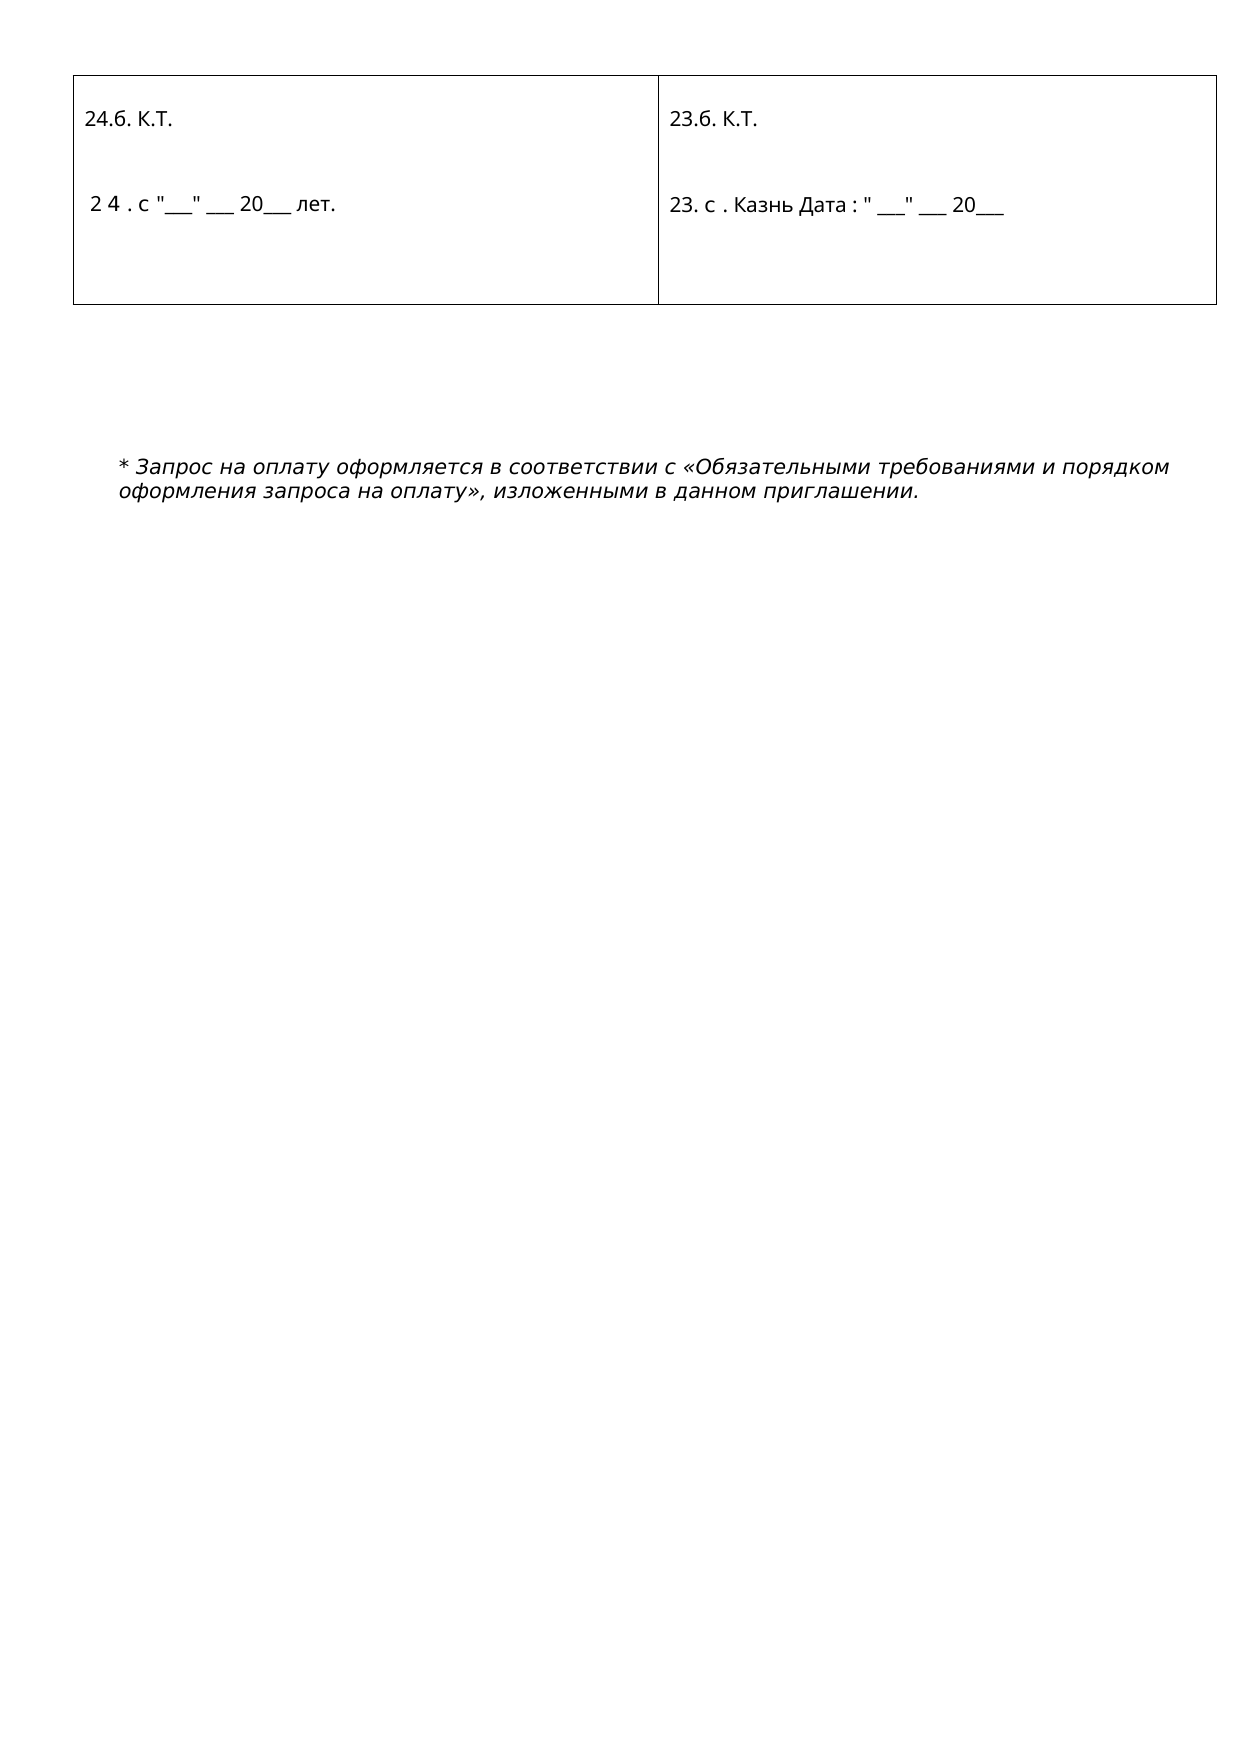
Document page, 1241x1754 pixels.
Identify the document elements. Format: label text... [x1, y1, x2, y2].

table_cell 24.б. К.Т. 2 4 . c "___" ___ 20___ лет. [74, 76, 658, 303]
table_cell 23.б. К.Т. 23. c . Казнь Дата : " ___" ___ 20___ [659, 76, 1216, 303]
text * Запрос на оплату оформляется в соответствии с «Обязательными требованиями и порядком оформления запроса на оплату», изложенными в данном приглашении. [118, 455, 1171, 504]
